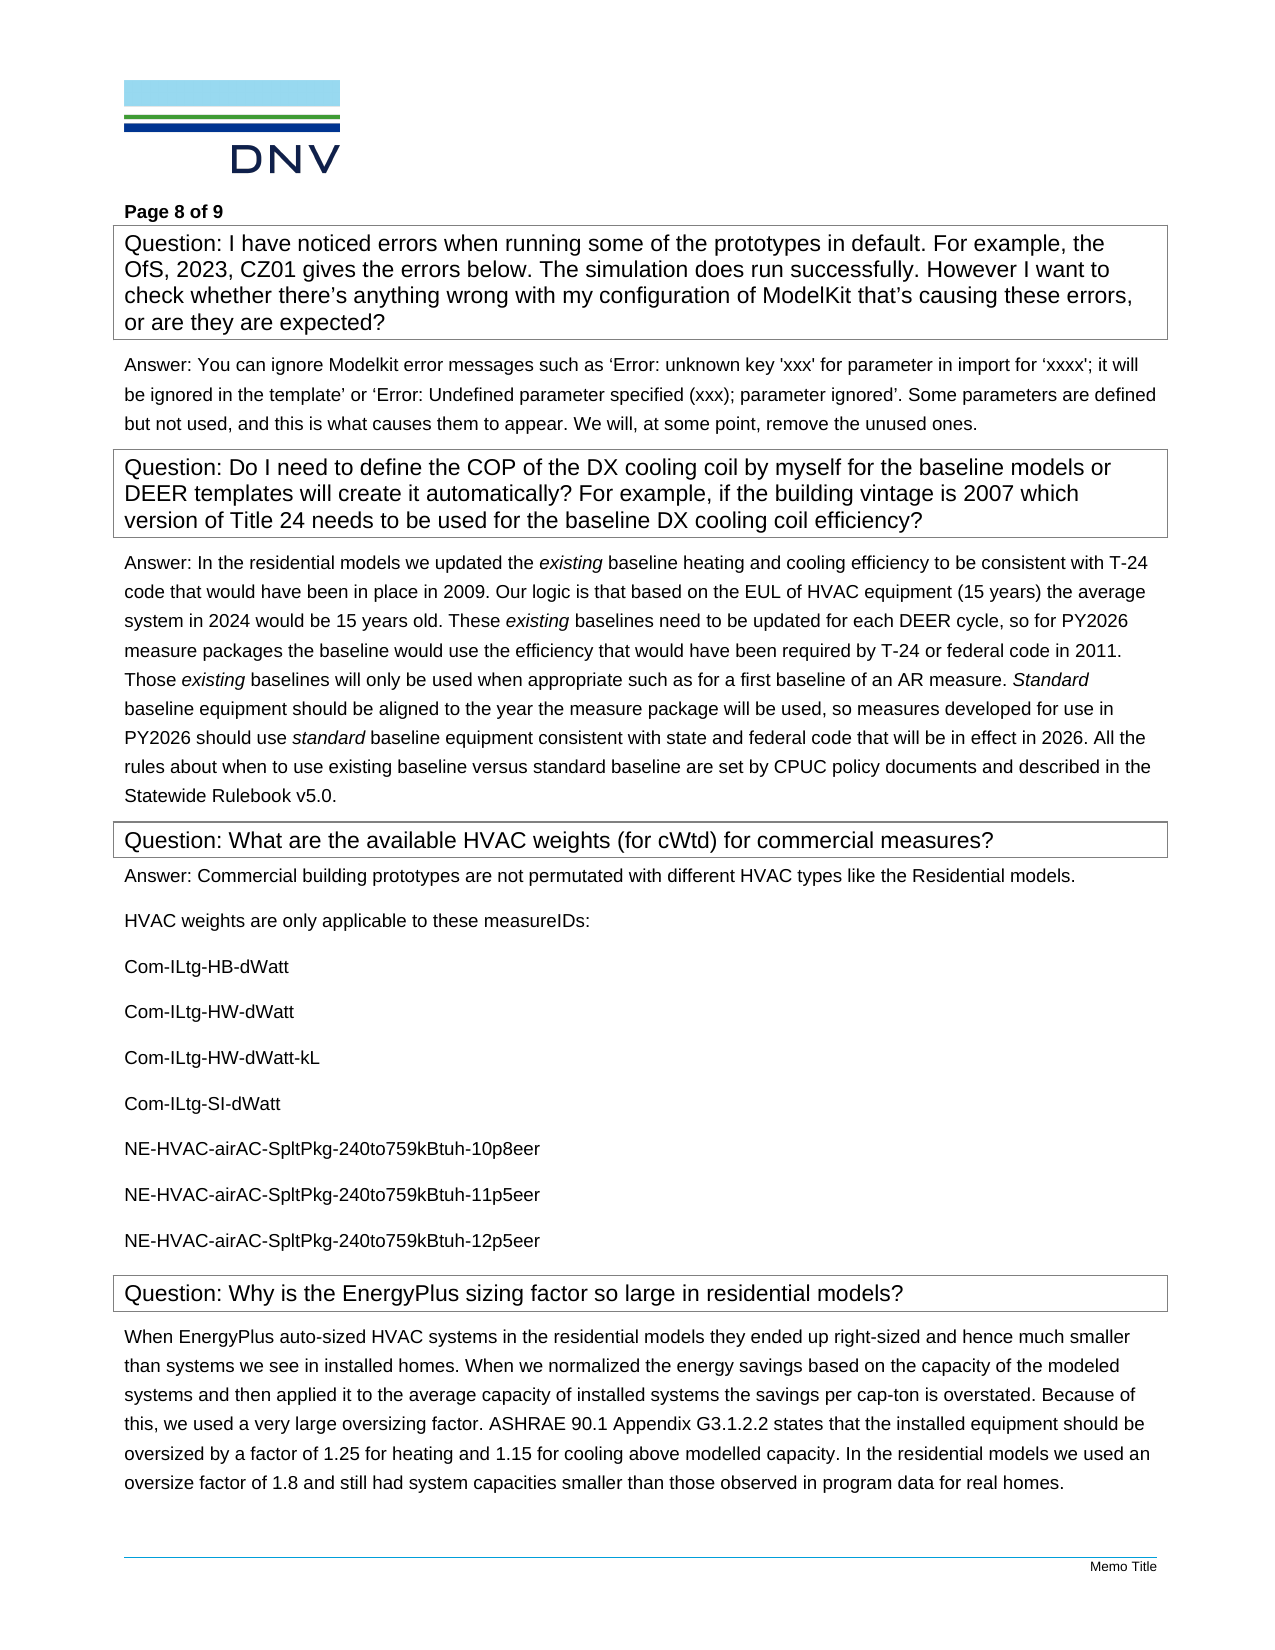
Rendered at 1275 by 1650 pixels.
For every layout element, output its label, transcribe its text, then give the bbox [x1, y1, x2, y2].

picture [124, 80, 367, 201]
text Answer: Commercial building prototypes are not permutated with different HVAC types like the Residential models. [124, 864, 1157, 886]
text Answer: You can ignore Modelkit error messages such as ‘Error: unknown key 'xxx' for parameter in import for ‘xxxx'; it will be ignored in the template’ or ‘Error: Undefined parameter specified (xxx); parameter ignored’. Some parameters are defined but not used, and this is what causes them to appear. We will, at some point, remove the unused ones. [124, 347, 1157, 434]
text Com-ILtg-HB-dWatt [124, 956, 1157, 977]
subtitle Question: What are the available HVAC weights (for cWtd) for commercial measures? [114, 823, 1167, 857]
subtitle Question: Why is the EnergyPlus sizing factor so large in residential models? [114, 1276, 1167, 1311]
text HVAC weights are only applicable to these measureIDs: [124, 910, 1157, 932]
subtitle Question: Do I need to define the COP of the DX cooling coil by myself for the baseline models or DEER templates will create it automatically? For example, if the building vintage is 2007 which version of Title 24 needs to be used for the baseline DX cooling coil efficiency? [114, 450, 1167, 537]
subtitle Question: I have noticed errors when running some of the prototypes in default. For example, the OfS, 2023, CZ01 gives the errors below. The simulation does run successfully. However I want to check whether there’s anything wrong with my configuration of ModelKit that’s causing these errors, or are they are expected? [114, 226, 1167, 339]
text NE-HVAC-airAC-SpltPkg-240to759kBtuh-10p8eer [124, 1138, 1157, 1160]
text Answer: In the residential models we updated the existing baseline heating and cooling efficiency to be consistent with T-24 code that would have been in place in 2009. Our logic is that based on the EUL of HVAC equipment (15 years) the average system in 2024 would be 15 years old. These existing baselines need to be updated for each DEER cycle, so for PY2026 measure packages the baseline would use the efficiency that would have been required by T-24 or federal code in 2011. Those existing baselines will only be used when appropriate such as for a first baseline of an AR measure. Standard baseline equipment should be aligned to the year the measure package will be used, so measures developed for use in PY2026 should use standard baseline equipment consistent with state and federal code that will be in effect in 2026. All the rules about when to use existing baseline versus standard baseline are set by CPUC policy documents and described in the Statewide Rulebook v5.0. [124, 544, 1157, 807]
text Com-ILtg-HW-dWatt [124, 1001, 1157, 1023]
text NE-HVAC-airAC-SpltPkg-240to759kBtuh-12p5eer [124, 1229, 1157, 1251]
text Com-ILtg-HW-dWatt-kL [124, 1047, 1157, 1068]
text When EnergyPlus auto-sized HVAC systems in the residential models they ended up right-sized and hence much smaller than systems we see in installed homes. When we normalized the energy savings based on the capacity of the modeled systems and then applied it to the average capacity of installed systems the savings per cap-ton is overstated. Because of this, we used a very large oversizing factor. ASHRAE 90.1 Appendix G3.1.2.2 states that the installed equipment should be oversized by a factor of 1.25 for heating and 1.15 for cooling above modelled capacity. In the residential models we used an oversize factor of 1.8 and still had system capacities smaller than those observed in program data for real homes. [124, 1318, 1157, 1493]
text Com-ILtg-SI-dWatt [124, 1093, 1157, 1114]
text NE-HVAC-airAC-SpltPkg-240to759kBtuh-11p5eer [124, 1184, 1157, 1205]
